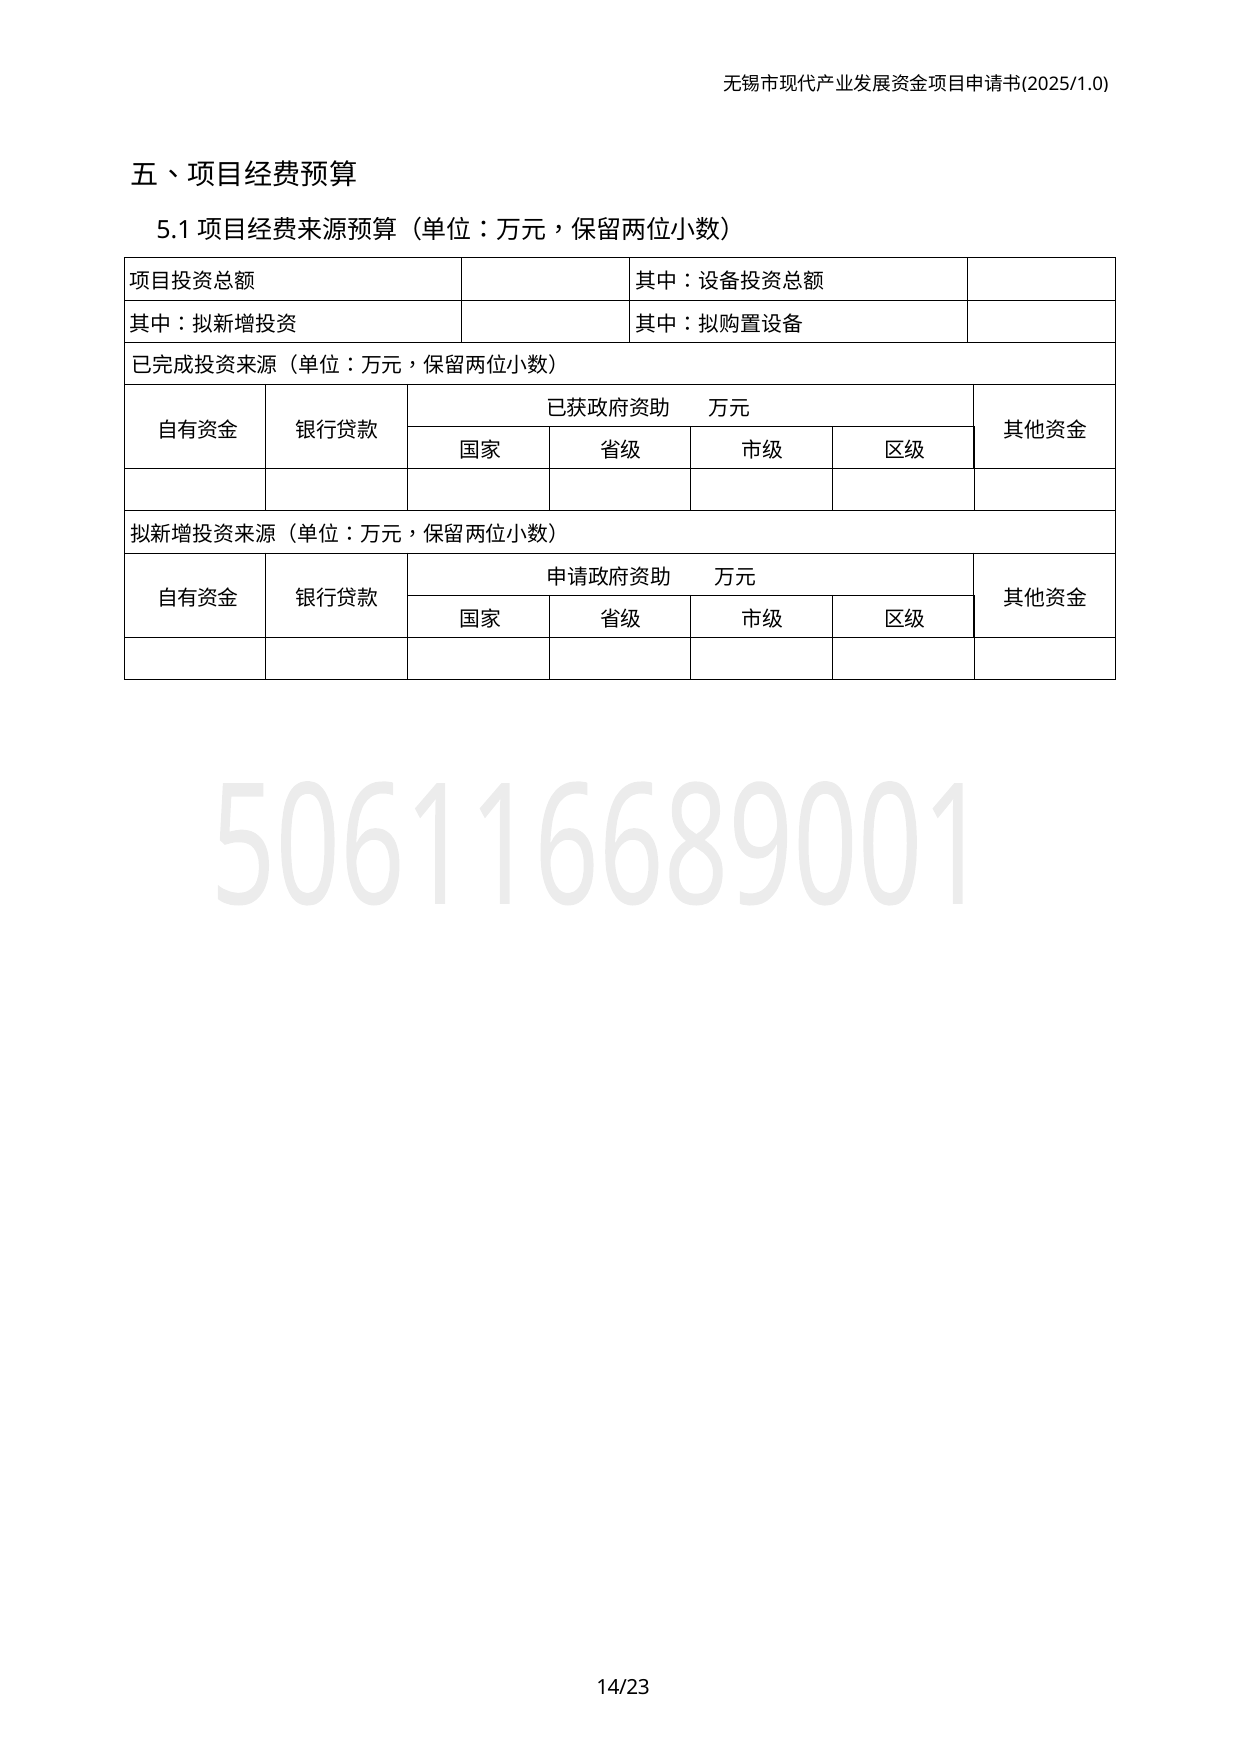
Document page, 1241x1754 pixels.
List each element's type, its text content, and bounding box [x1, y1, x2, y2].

table_cell [550, 638, 690, 679]
table_cell [550, 469, 690, 510]
table_cell 自有资金 [125, 385, 265, 468]
table_cell 自有资金 [125, 554, 265, 637]
table_cell [968, 301, 1115, 342]
table_cell 市级 [691, 596, 832, 637]
table_cell 国家 [408, 596, 549, 637]
table_cell 其他资金 [974, 554, 1115, 637]
table_cell [975, 638, 1115, 679]
table_cell 其中：拟购置设备 [630, 301, 967, 342]
table_header 其中：设备投资总额 [630, 258, 967, 299]
text 5.1 项目经费来源预算（单位：万元，保留两位小数） [156, 214, 1116, 244]
table_cell 其他资金 [974, 385, 1115, 468]
table_cell 拟新增投资来源（单位：万元，保留两位小数） [125, 511, 1115, 552]
table_cell [462, 301, 629, 342]
table_header [462, 258, 629, 299]
table_cell [266, 638, 407, 679]
table_cell [125, 469, 265, 510]
text 五、项目经费预算 [131, 156, 1116, 192]
table_cell 银行贷款 [266, 385, 407, 468]
table_cell 省级 [550, 596, 690, 637]
table_cell 其中：拟新增投资 [125, 301, 461, 342]
table_cell [408, 469, 549, 510]
table_cell [833, 638, 974, 679]
table_cell [266, 469, 407, 510]
table_cell 银行贷款 [266, 554, 407, 637]
table_cell 区级 [833, 427, 973, 468]
table_header 项目投资总额 [125, 258, 461, 299]
table_cell 已获政府资助 万元 [408, 385, 973, 426]
table_cell 省级 [550, 427, 690, 468]
table_cell 申请政府资助 万元 [408, 554, 973, 595]
table_cell [833, 469, 974, 510]
table_cell [408, 638, 549, 679]
table_cell 市级 [691, 427, 832, 468]
table_cell 国家 [408, 427, 549, 468]
table_cell 已完成投资来源（单位：万元，保留两位小数） [125, 343, 1115, 384]
table_cell [125, 638, 265, 679]
table_header [968, 258, 1115, 299]
table_cell [691, 638, 832, 679]
table_cell [691, 469, 832, 510]
table_cell 区级 [833, 596, 973, 637]
table_cell [975, 469, 1115, 510]
